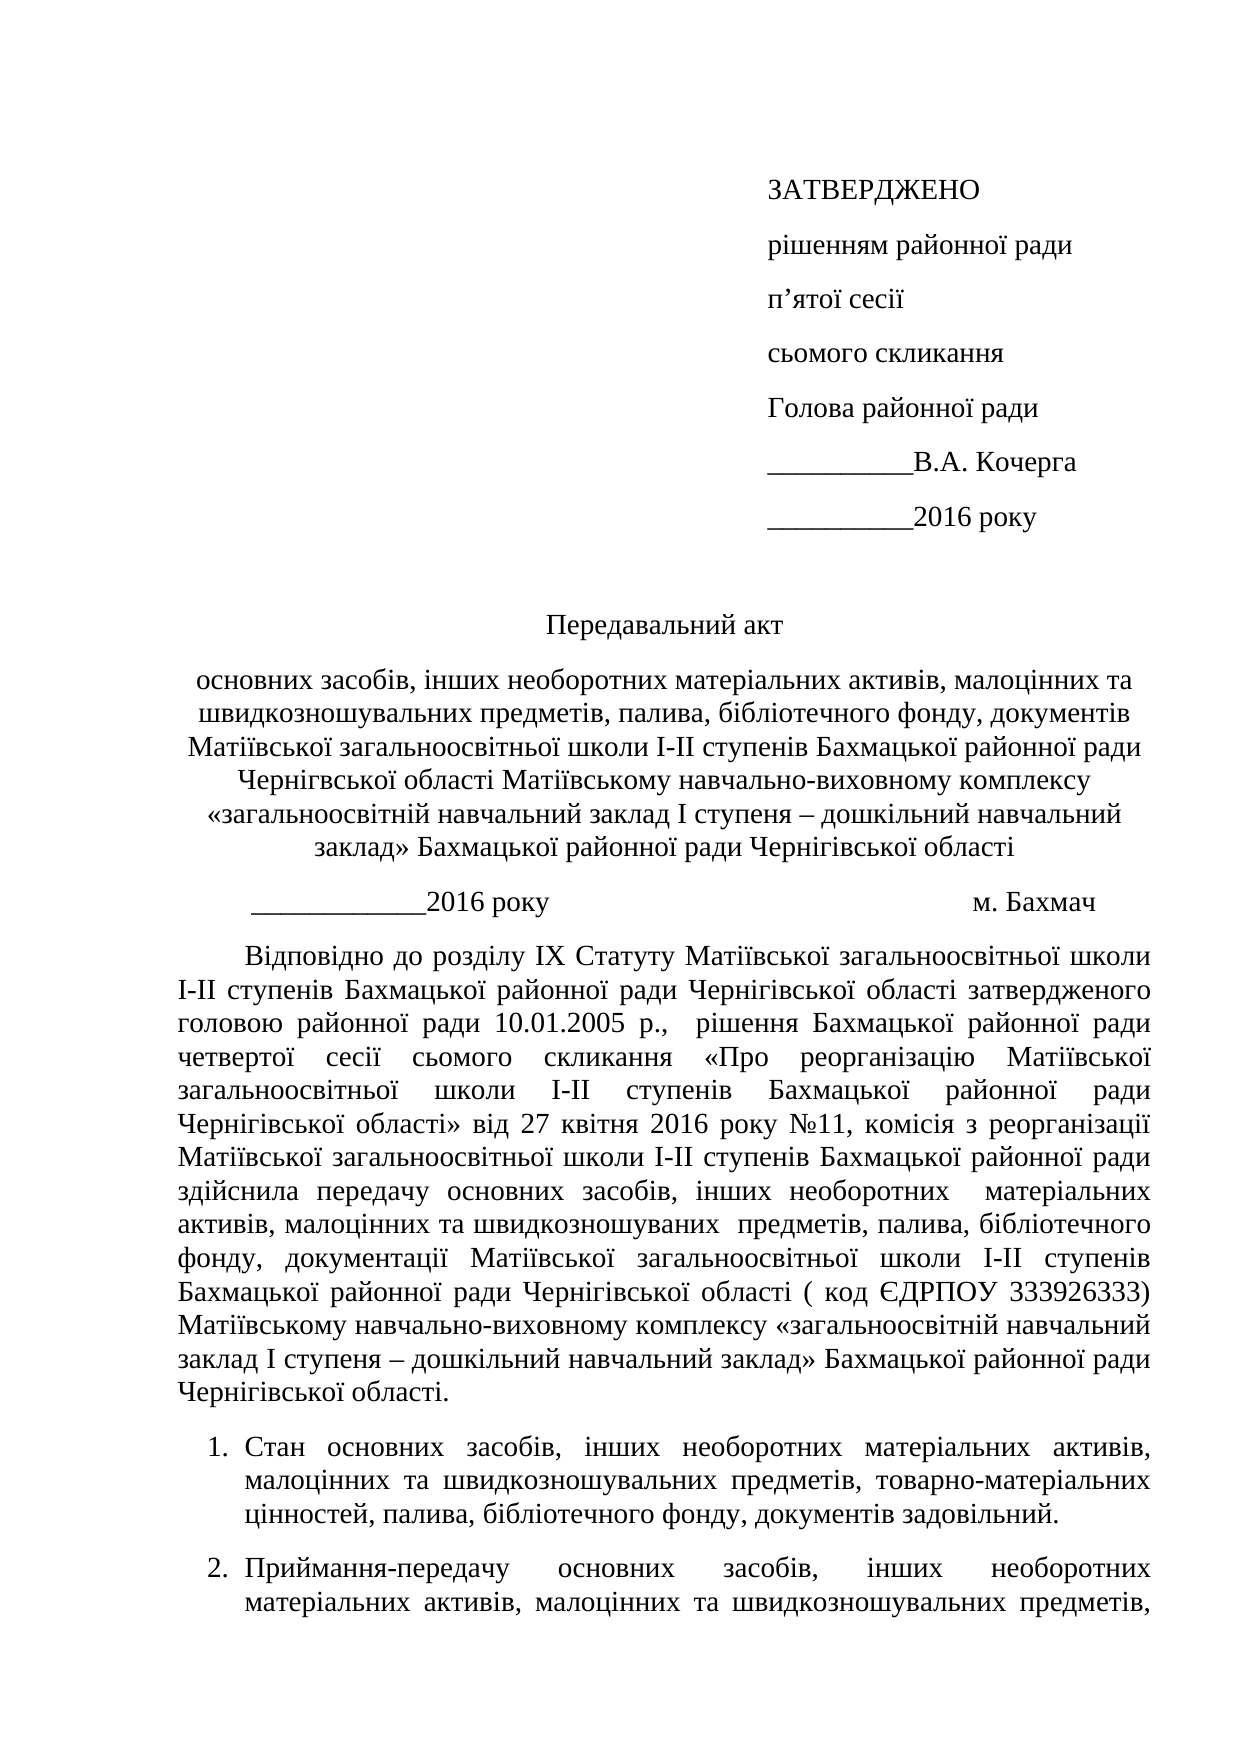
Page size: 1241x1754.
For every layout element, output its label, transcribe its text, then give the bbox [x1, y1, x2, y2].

text Голова районної ради [177, 390, 1152, 423]
list Стан основних засобів, інших необоротних матеріальних активів, малоцінних та швидкозношувальних предметів, товарно-матеріальних цінностей, палива, бібліотечного фонду, документів задовільний. [207, 1429, 1152, 1529]
text рішенням районної ради [177, 227, 1152, 260]
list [207, 1550, 1152, 1617]
text __________В.А. Кочерга [177, 444, 1152, 478]
text __________2016 року [177, 499, 1152, 532]
text ____________2016 року м. Бахмач [177, 884, 1152, 917]
text Відповідно до розділу ІХ Статуту Матіївської загальноосвітньої школи І-ІІ ступенів Бахмацької районної ради Чернігівської області затвердженого головою районної ради 10.01.2005 р., рішення Бахмацької районної ради четвертої сесії сьомого скликання «Про реорганізацію Матіївської загальноосвітньої школи І-ІІ ступенів Бахмацької районної ради Чернігівської області» від 27 квітня 2016 року №11, комісія з реорганізації Матіївської загальноосвітньої школи І-ІІ ступенів Бахмацької районної ради здійснила передачу основних засобів, інших необоротних матеріальних активів, малоцінних та швидкозношуваних предметів, палива, бібліотечного фонду, документації Матіївської загальноосвітньої школи І-ІІ ступенів Бахмацької районної ради Чернігівської області ( код ЄДРПОУ 333926333) Матіївському навчально-виховному комплексу «загальноосвітній навчальний заклад І ступеня – дошкільний навчальний заклад» Бахмацької районної ради Чернігівської області. [177, 938, 1152, 1408]
text сьомого скликання [177, 336, 1152, 369]
text основних засобів, інших необоротних матеріальних активів, малоцінних та швидкозношувальних предметів, палива, бібліотечного фонду, документів Матіївської загальноосвітньої школи І-ІІ ступенів Бахмацької районної ради Чернігвської області Матіївському навчально-виховному комплексу «загальноосвітній навчальний заклад І ступеня – дошкільний навчальний заклад» Бахмацької районної ради Чернігівської області [177, 662, 1152, 863]
text ЗАТВЕРДЖЕНО [693, 172, 1152, 206]
text Передавальний акт [177, 607, 1152, 641]
text п’ятої сесії [177, 281, 1152, 315]
